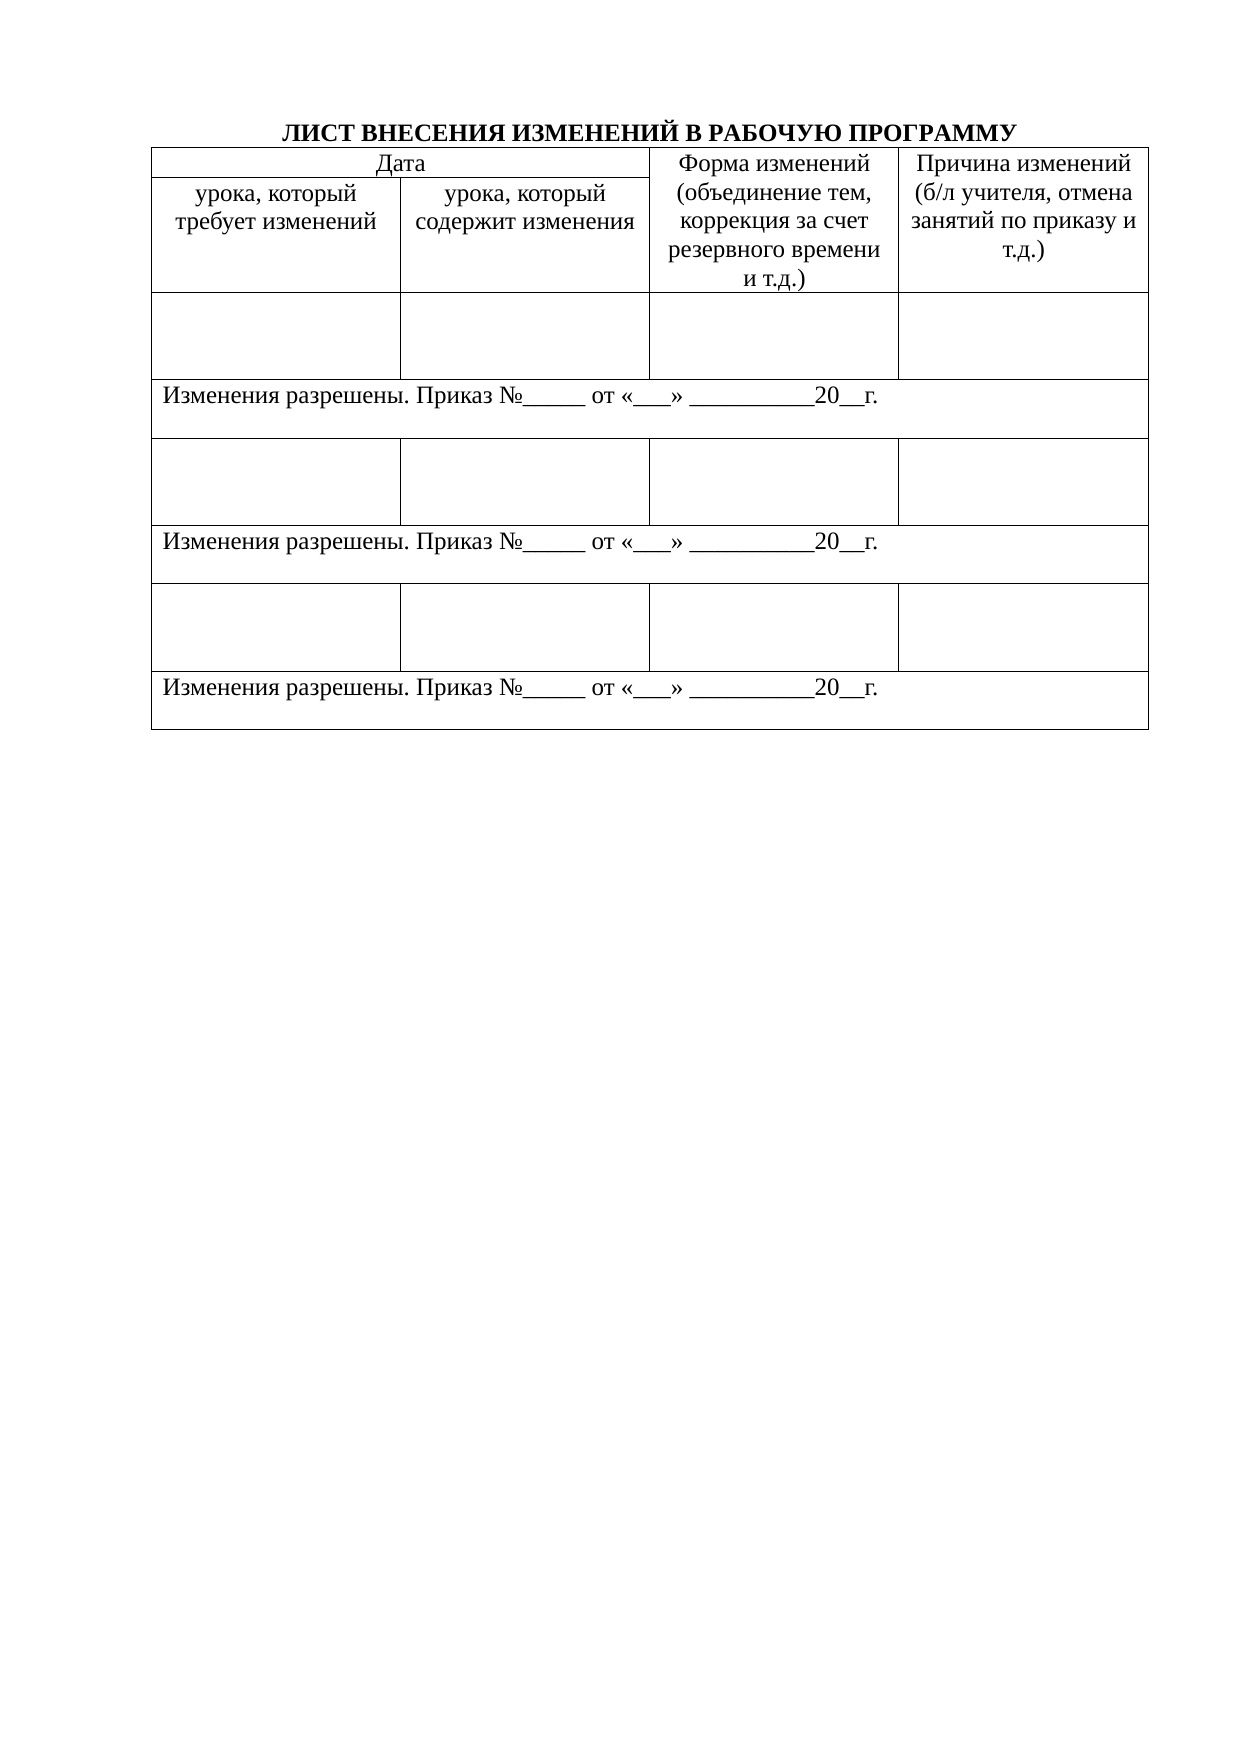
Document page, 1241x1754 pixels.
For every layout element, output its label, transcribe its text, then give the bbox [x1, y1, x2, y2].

table_cell [152, 439, 400, 525]
table_cell [401, 584, 649, 671]
table_cell Изменения разрешены. Приказ №_____ от «___» __________20__г. [152, 380, 1148, 437]
table_header Причина изменений (б/л учителя, отмена занятий по приказу и т.д.) [899, 148, 1148, 292]
table_cell урока, который требует изменений [152, 178, 400, 292]
table_cell [401, 439, 649, 525]
table_cell [401, 293, 649, 379]
table_cell урока, который содержит изменения [401, 178, 649, 292]
text ЛИСТ ВНЕСЕНИЯ ИЗМЕНЕНИЙ В РАБОЧУЮ ПРОГРАММУ [148, 118, 1152, 147]
table_cell [899, 584, 1148, 671]
table_cell [152, 584, 400, 671]
table_cell Изменения разрешены. Приказ №_____ от «___» __________20__г. [152, 672, 1148, 729]
table_cell [152, 293, 400, 379]
table_header Форма изменений (объединение тем, коррекция за счет резервного времени и т.д.) [650, 148, 898, 292]
table_cell [650, 584, 898, 671]
table_cell [650, 439, 898, 525]
table_cell [650, 293, 898, 379]
table_cell [899, 293, 1148, 379]
table_header Дата [152, 148, 649, 177]
table_cell [899, 439, 1148, 525]
table_cell Изменения разрешены. Приказ №_____ от «___» __________20__г. [152, 526, 1148, 583]
